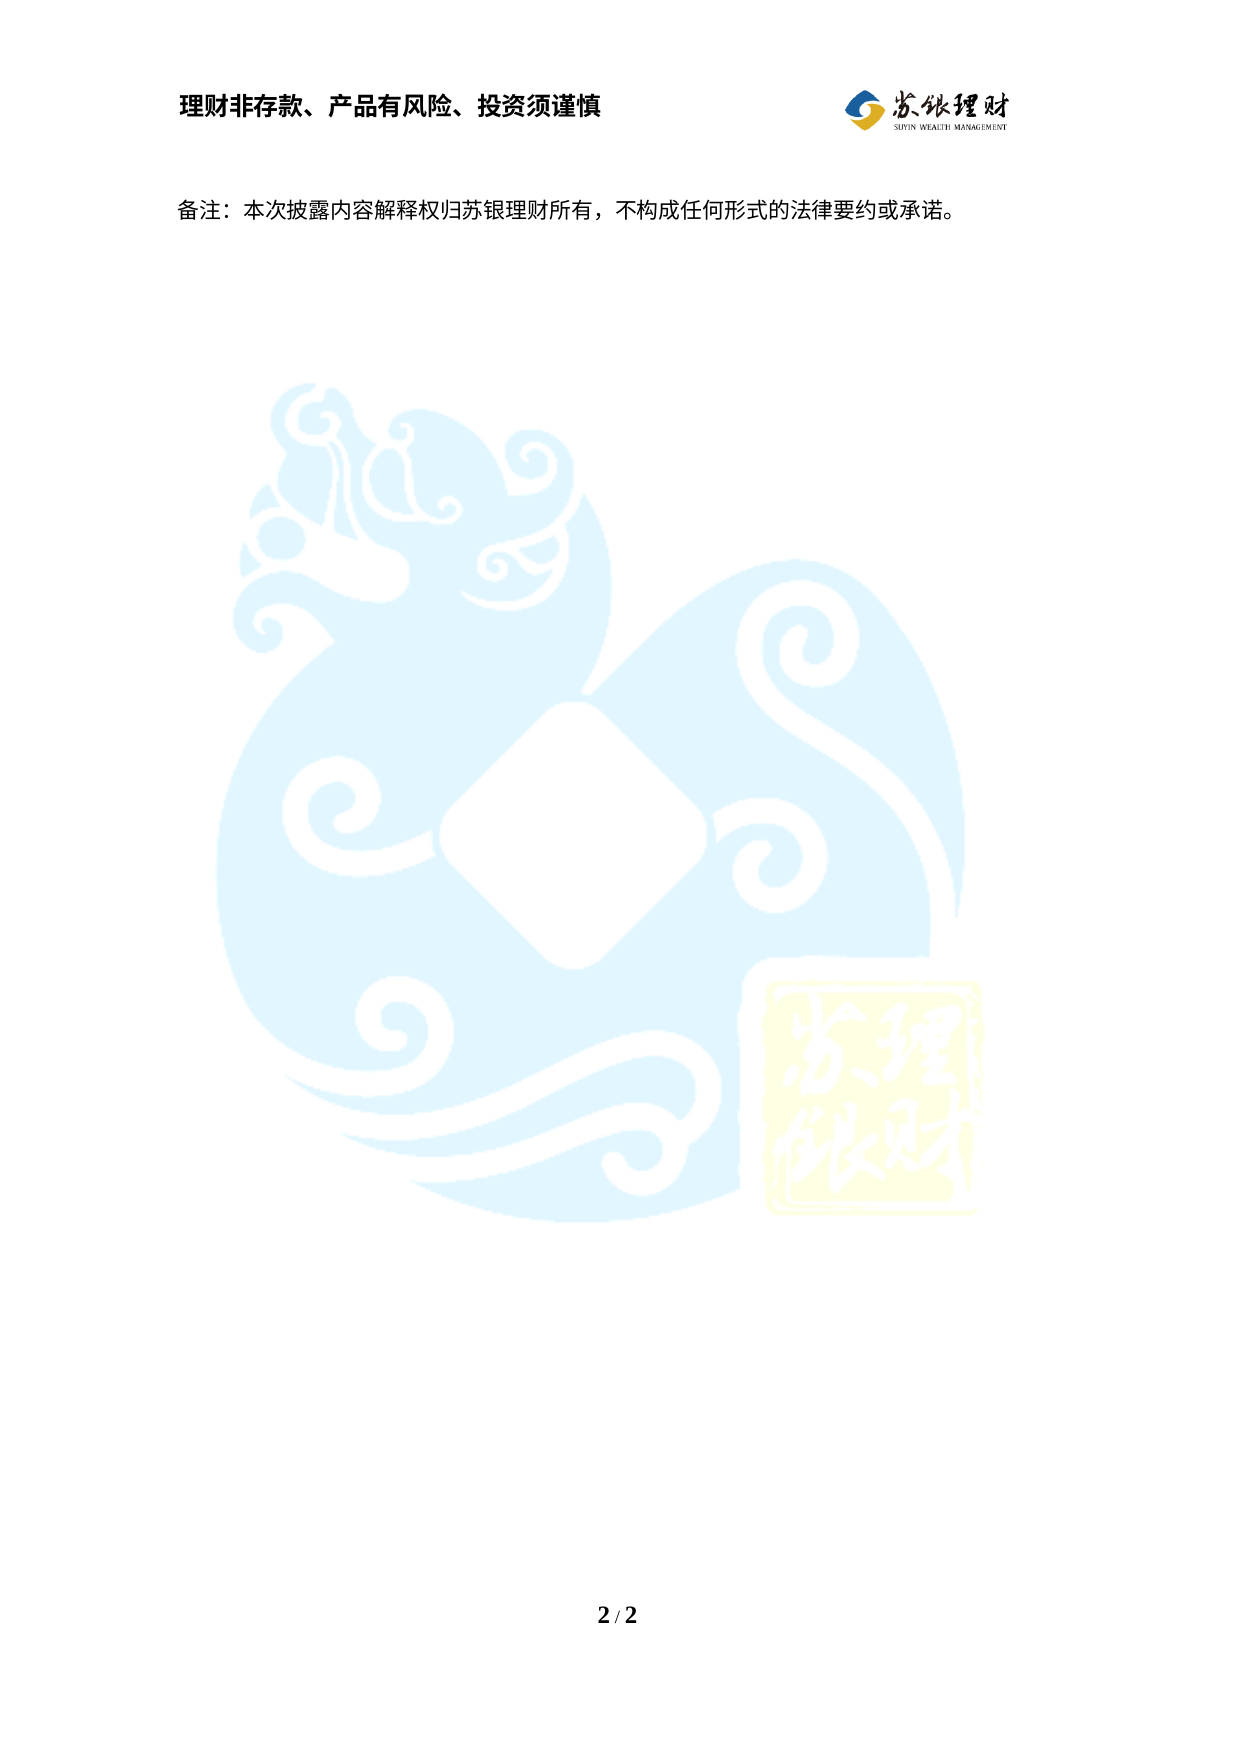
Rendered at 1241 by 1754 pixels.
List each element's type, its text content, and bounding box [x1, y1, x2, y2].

text 备注：本次披露内容解释权归苏银理财所有，不构成任何形式的法律要约或承诺。 [177, 193, 1053, 225]
picture [820, 73, 1039, 143]
